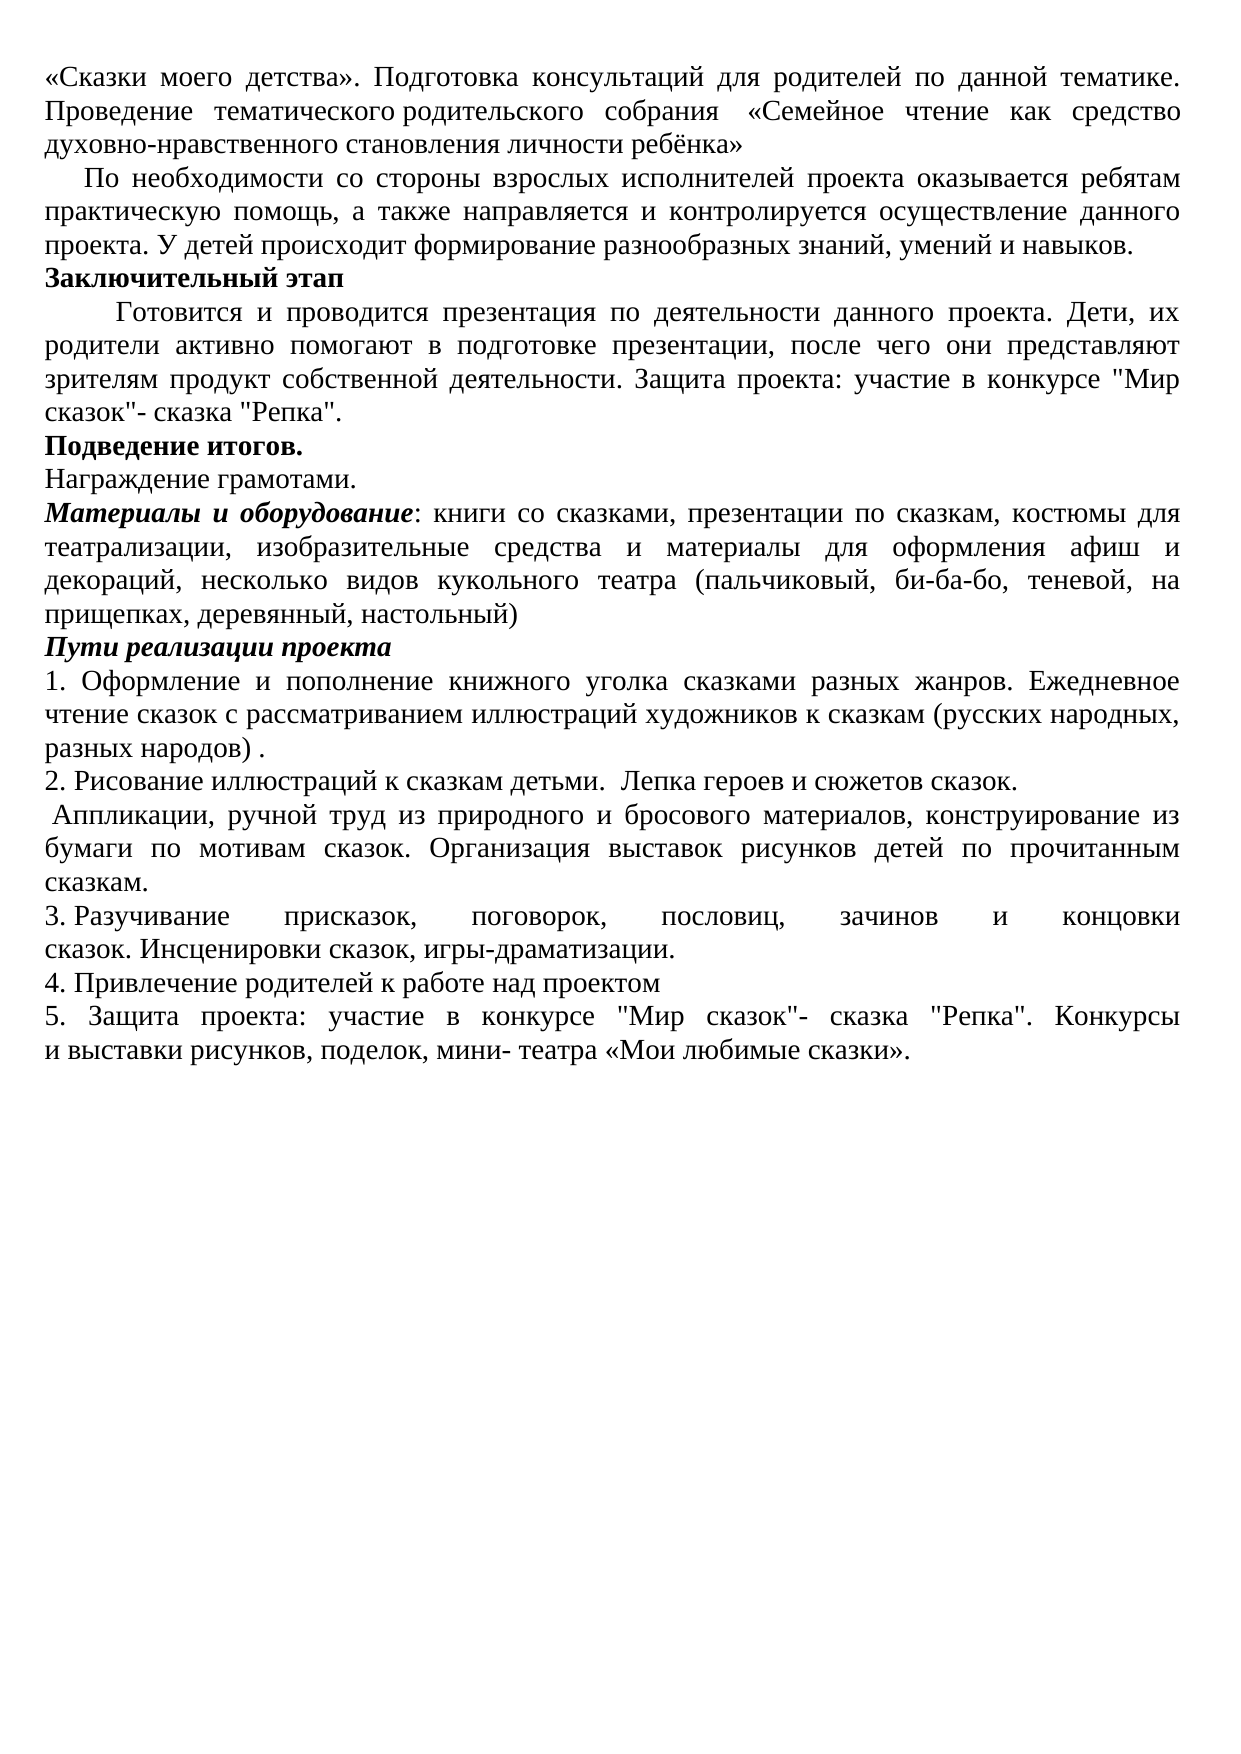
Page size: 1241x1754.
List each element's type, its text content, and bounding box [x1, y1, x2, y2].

text Пути реализации проекта [44, 629, 1181, 663]
text 1. Оформление и пополнение книжного уголка сказками разных жанров. Ежедневное чтение сказок с рассматриванием иллюстраций художников к сказкам (русских народных, разных народов) . [44, 663, 1181, 763]
text Заключительный этап [44, 260, 1181, 294]
text Подведение итогов. [44, 428, 1181, 462]
text Готовится и проводится презентация по деятельности данного проекта. Дети, их родители активно помогают в подготовке презентации, после чего они представляют зрителям продукт собственной деятельности. Защита проекта: участие в конкурсе "Мир сказок"- сказка "Репка". [44, 294, 1181, 428]
text По необходимости со стороны взрослых исполнителей проекта оказывается ребятам практическую помощь, а также направляется и контролируется осуществление данного проекта. У детей происходит формирование разнообразных знаний, умений и навыков. [44, 160, 1181, 260]
text 4. Привлечение родителей к работе над проектом [44, 965, 1181, 998]
text 5. Защита проекта: участие в конкурсе "Мир сказок"- сказка "Репка". Конкурсы и выставки рисунков, поделок, мини- театра «Мои любимые сказки». [44, 998, 1181, 1065]
text Аппликации, ручной труд из природного и бросового материалов, конструирование из бумаги по мотивам сказок. Организация выставок рисунков детей по прочитанным сказкам. [44, 797, 1181, 898]
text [44, 59, 1181, 160]
text Материалы и оборудование: книги со сказками, презентации по сказкам, костюмы для театрализации, изобразительные средства и материалы для оформления афиш и декораций, несколько видов кукольного театра (пальчиковый, би-ба-бо, теневой, на прищепках, деревянный, настольный) [44, 495, 1181, 629]
text Награждение грамотами. [44, 462, 1181, 495]
text 3. Разучивание присказок, поговорок, пословиц, зачинов и концовки сказок. Инсценировки сказок, игры-драматизации. [44, 898, 1181, 965]
text 2. Рисование иллюстраций к сказкам детьми. Лепка героев и сюжетов сказок. [44, 763, 1181, 797]
